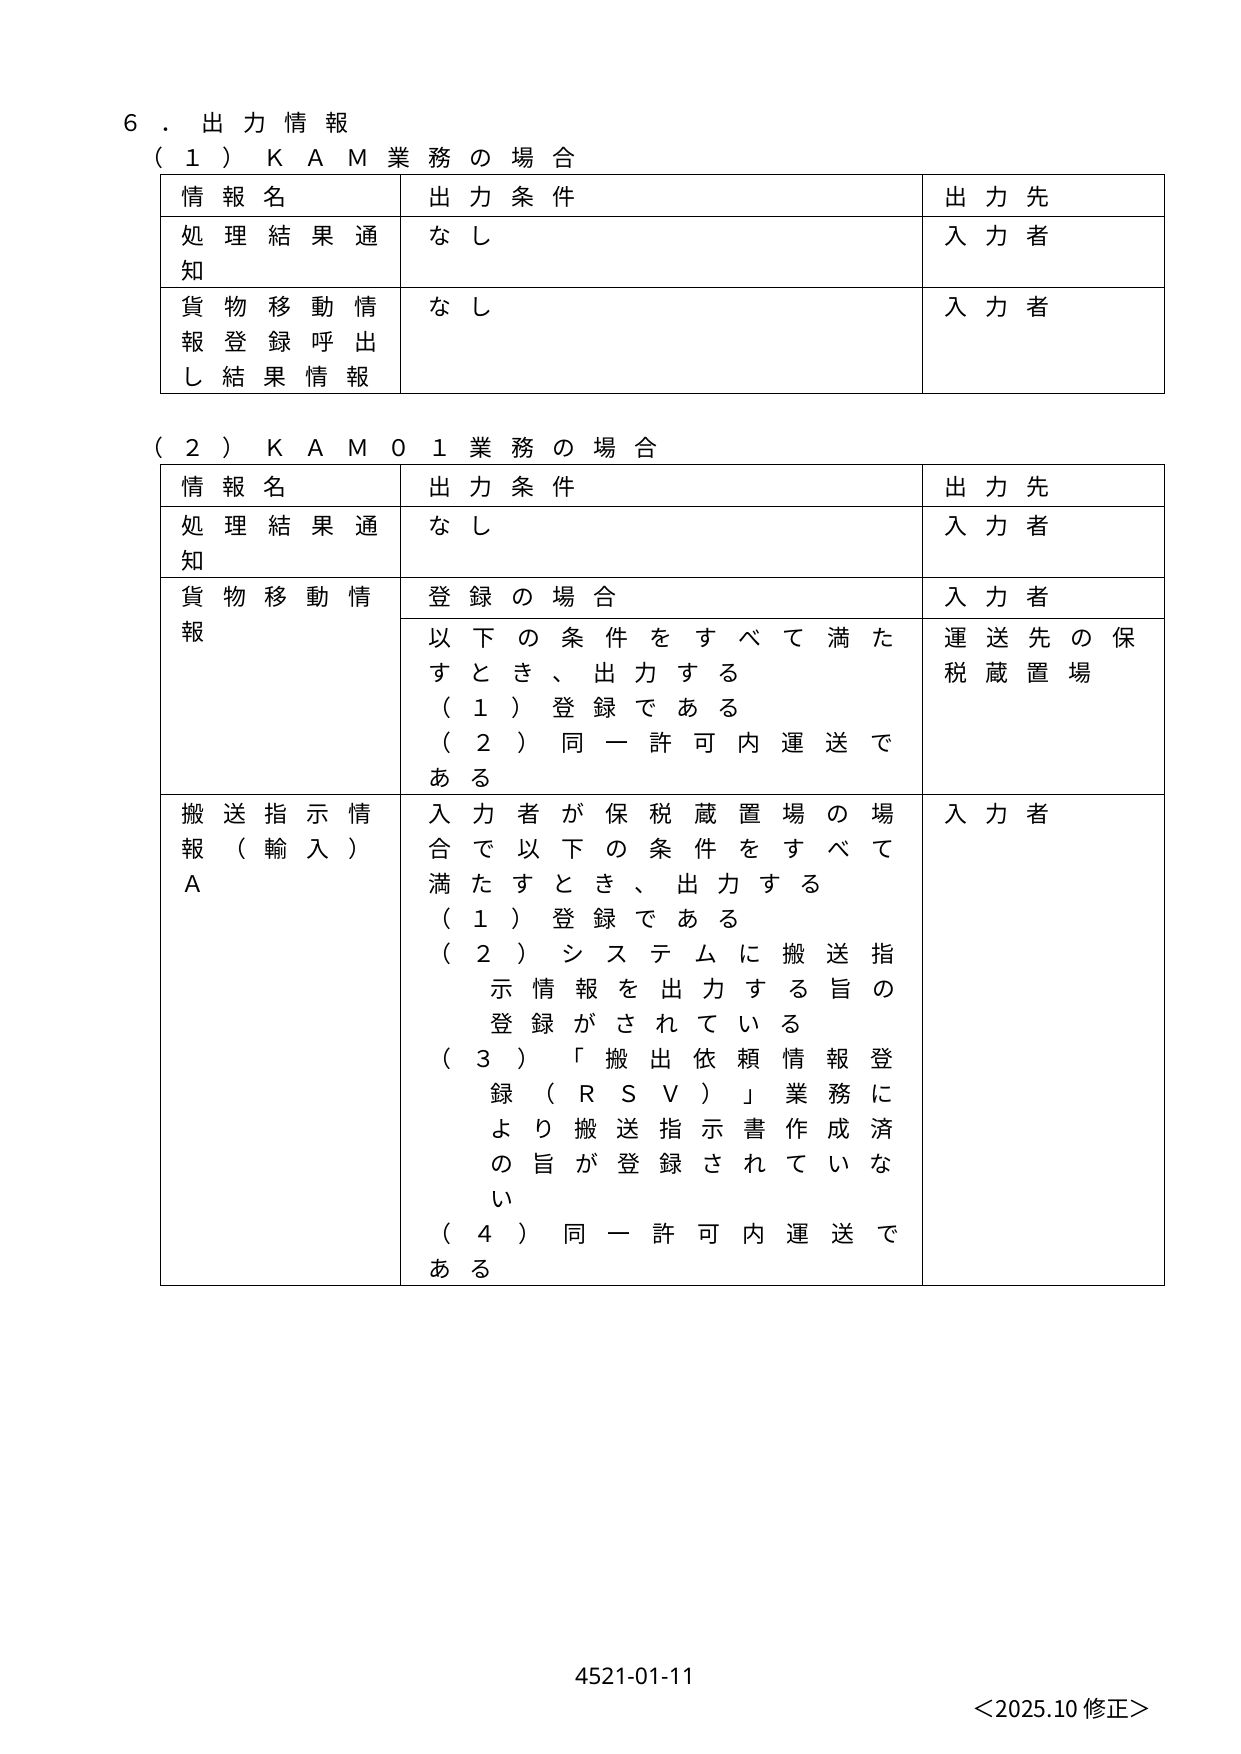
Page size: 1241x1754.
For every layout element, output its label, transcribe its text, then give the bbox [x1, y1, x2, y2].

table_cell 入力者 [923, 795, 1164, 1285]
table_cell 入力者 [923, 507, 1164, 577]
table_cell 以下の条件をすべて満たすとき、出力する （１）登録である （２）同一許可内運送である [401, 619, 922, 794]
table_cell 入力者 [923, 578, 1164, 618]
table_cell なし [401, 288, 922, 393]
table_header 情報名 [161, 465, 400, 506]
table_header 出力条件 [401, 175, 922, 216]
table_header 情報名 [161, 175, 400, 216]
table_cell なし [401, 217, 922, 287]
table_cell 入力者が保税蔵置場の場合で以下の条件をすべて満たすとき、出力する （１）登録である （２）システムに搬送指示情報を出力する旨の登録がされている （３）「搬出依頼情報登録（ＲＳＶ）」業務により搬送指示書作成済の旨が登録されていない （４）同一許可内運送である [401, 795, 922, 1285]
table_cell なし [401, 507, 922, 577]
table_header 出力先 [923, 175, 1164, 216]
table_cell 入力者 [923, 217, 1164, 287]
table_cell 入力者 [923, 288, 1164, 393]
text （１）ＫＡＭ業務の場合 [119, 139, 1150, 174]
table_cell 運送先の保税蔵置場 [923, 619, 1164, 794]
table_header 出力条件 [401, 465, 922, 506]
text （２）ＫＡＭ０１業務の場合 [119, 429, 1150, 464]
table_cell 搬送指示情報（輸入）Ａ [161, 795, 400, 1285]
table_cell 貨物移動情報 [161, 578, 400, 794]
table_cell 貨物移動情報登録呼出し結果情報 [161, 288, 400, 393]
table_cell 登録の場合 [401, 578, 922, 618]
table_cell 処理結果通知 [161, 217, 400, 287]
table_cell 処理結果通知 [161, 507, 400, 577]
text ６．出力情報 [119, 104, 1150, 139]
table_header 出力先 [923, 465, 1164, 506]
